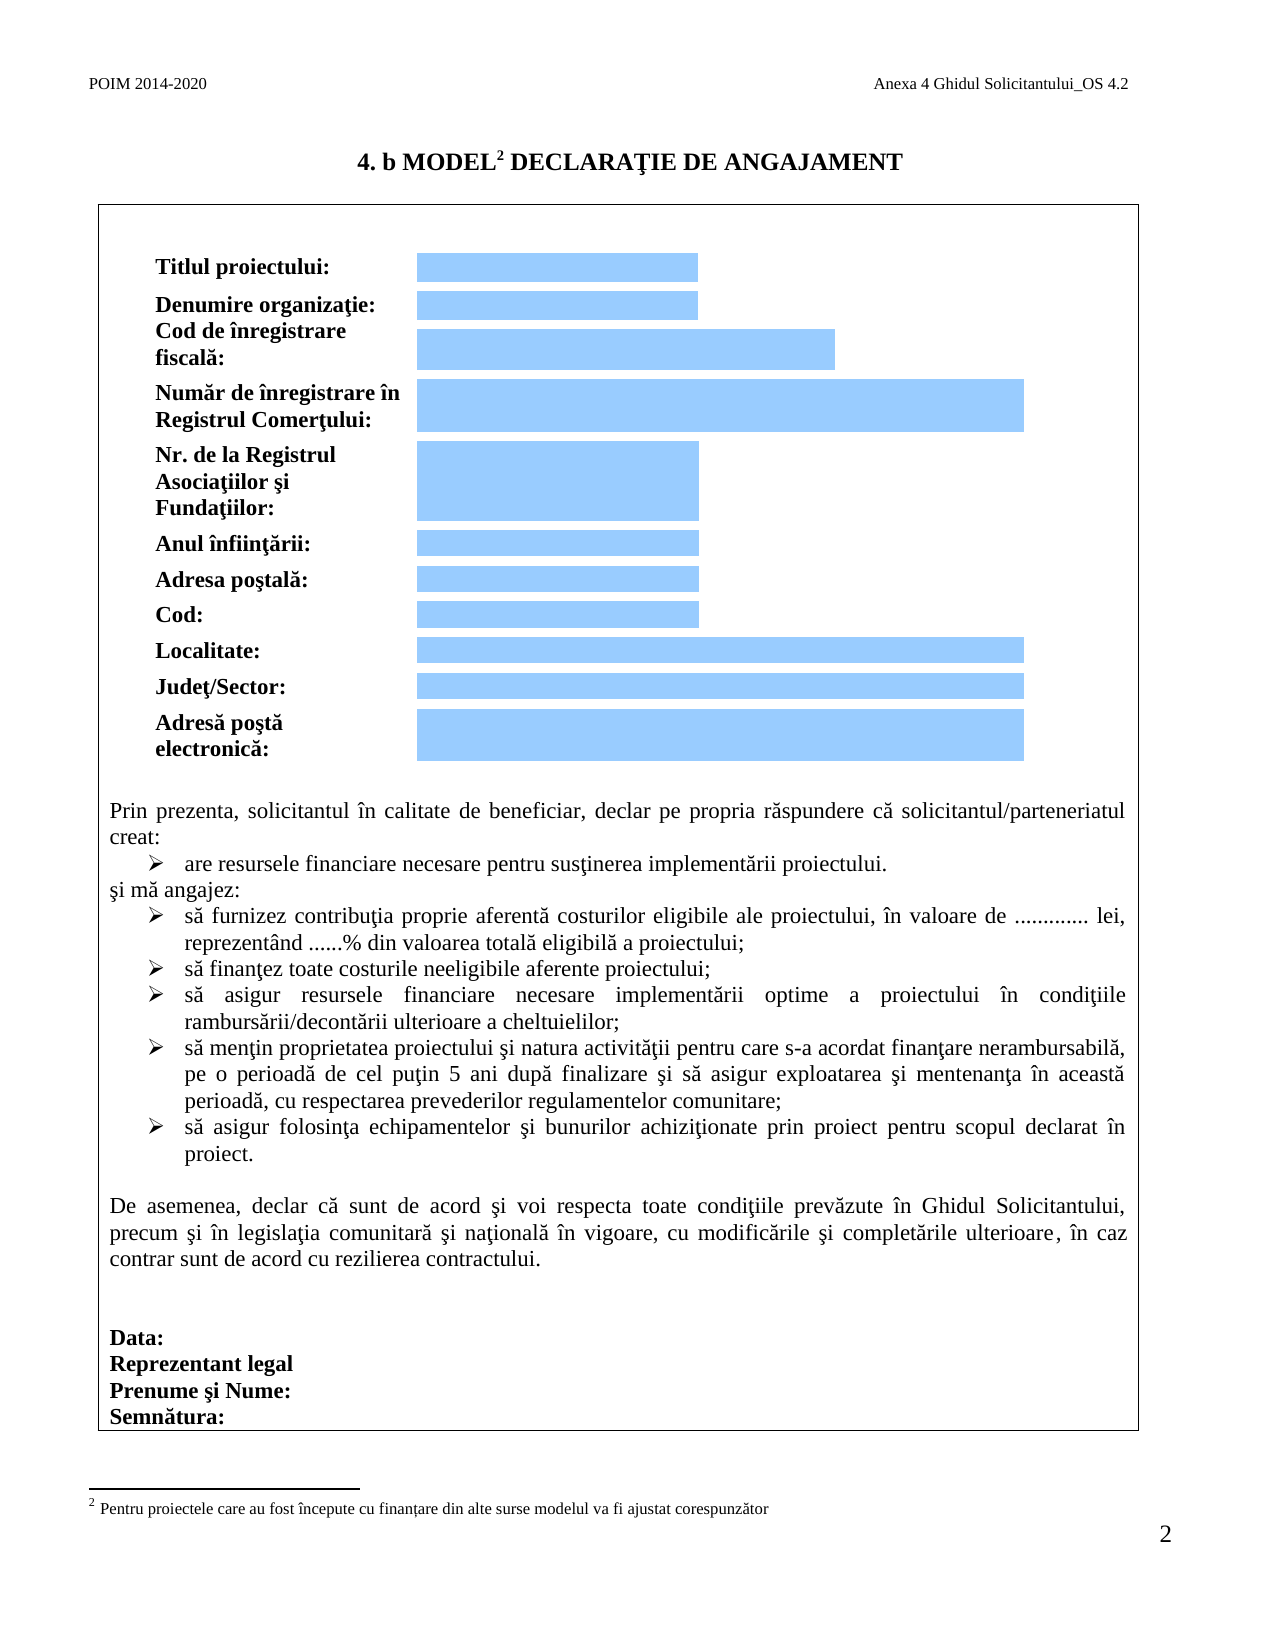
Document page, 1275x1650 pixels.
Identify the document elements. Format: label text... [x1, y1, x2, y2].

text 4. b MODEL DECLARAŢIE DE ANGAJAMENT [89, 147, 1172, 176]
table_header Prin prezenta, solicitantul în calitate de beneficiar, declar pe propria răspundere că solicitantul/parteneriatul creat: are resursele financiare necesare pentru susţinerea implementării proiectului. şi mă angajez: să furnizez contribuţia proprie aferentă costurilor eligibile ale proiectului, în valoare de ............. lei, reprezentând ......% din valoarea totală eligibilă a proiectului; să finanţez toate costurile neeligibile aferente proiectului; să asigur resursele financiare necesare implementării optime a proiectului în condiţiile rambursării/decontării ulterioare a cheltuielilor; să menţin proprietatea proiectului şi natura activităţii pentru care s-a acordat finanţare nerambursabilă, pe o perioadă de cel puţin 5 ani după finalizare şi să asigur exploatarea şi mentenanţa în această perioadă, cu respectarea prevederilor regulamentelor comunitare; să asigur folosinţa echipamentelor şi bunurilor achiziţionate prin proiect pentru scopul declarat în proiect. De asemenea, declar că sunt de acord şi voi respecta toate condiţiile prevăzute în Ghidul Solicitantului, precum şi în legislaţia comunitară şi naţională în vigoare, cu modificările şi completările ulterioare, în caz contrar sunt de acord cu rezilierea contractului. Data: Reprezentant legal Prenume şi Nume: Semnătura: [99, 205, 1138, 1429]
